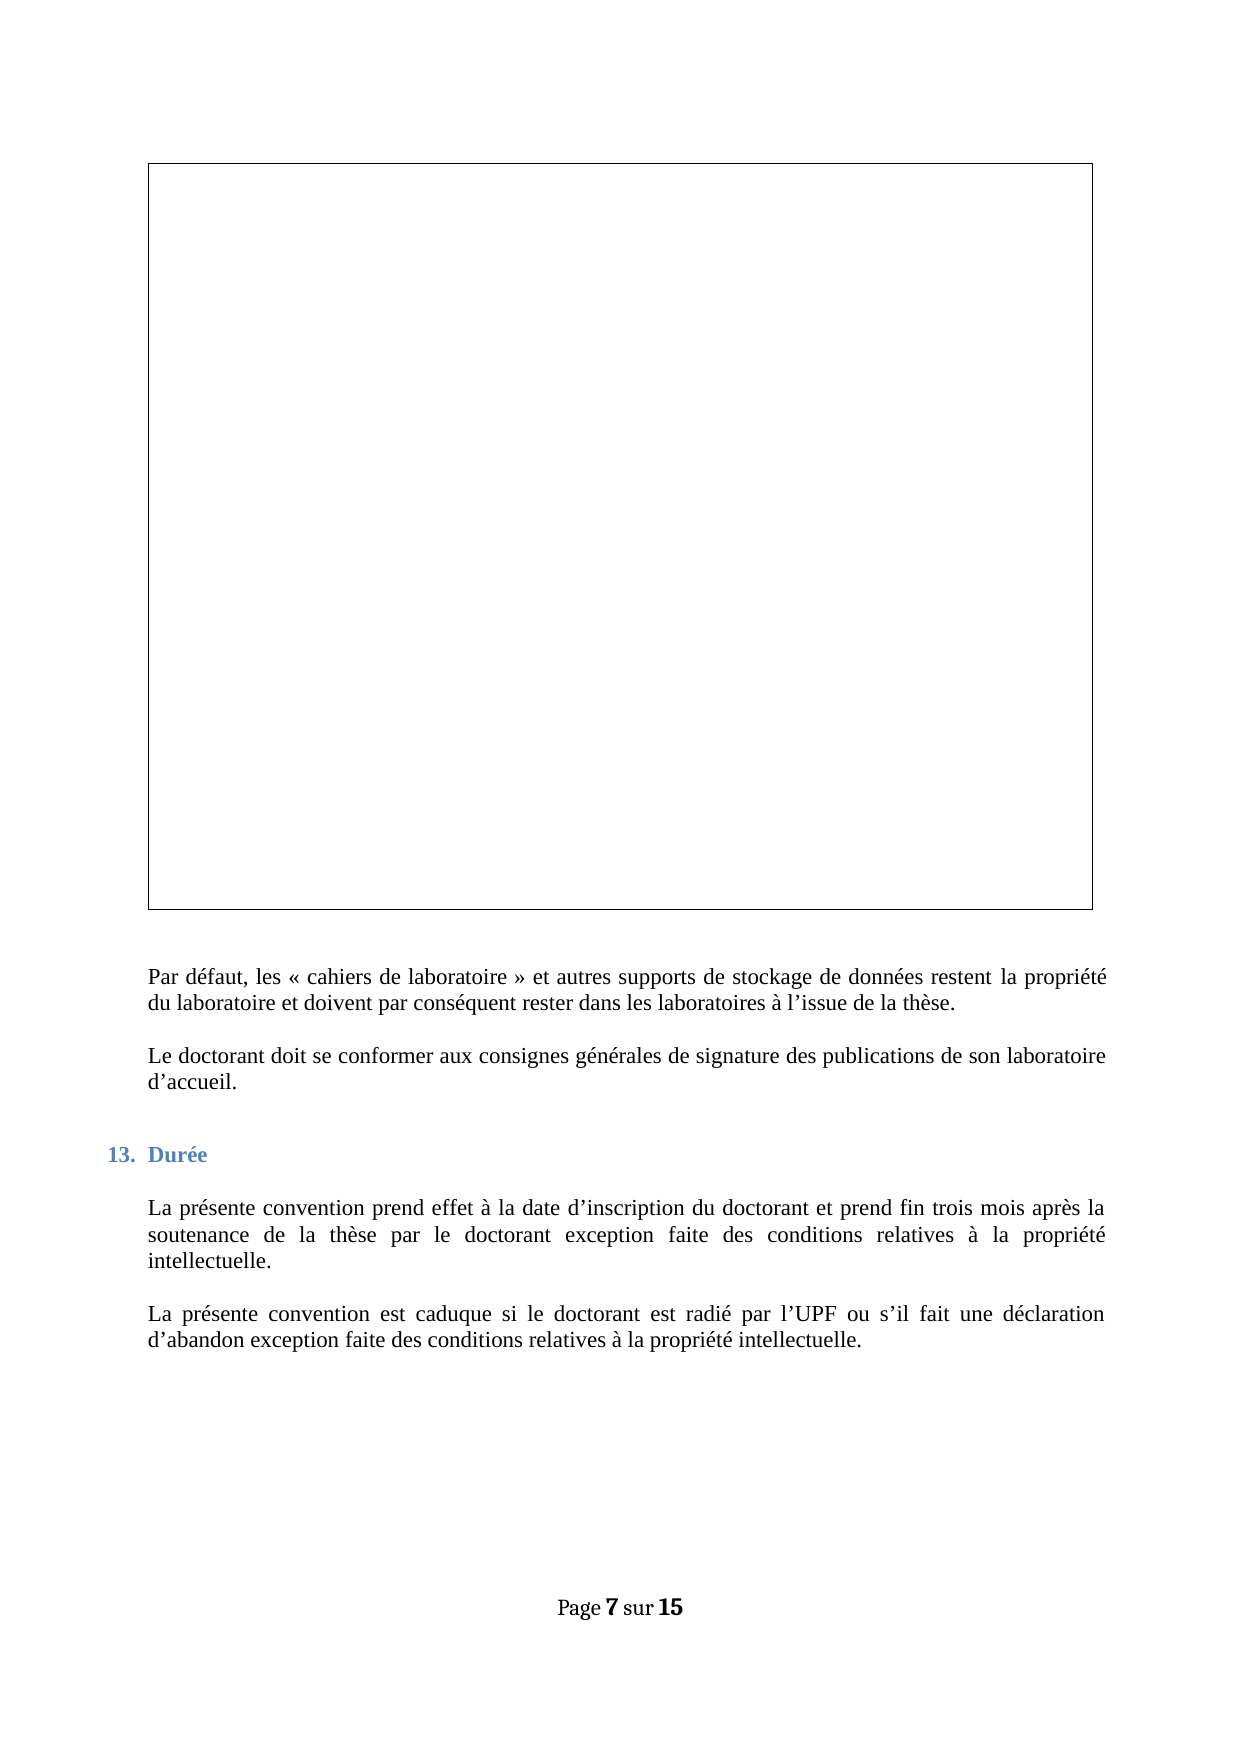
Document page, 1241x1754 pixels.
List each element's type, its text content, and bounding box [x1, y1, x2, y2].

text La présente convention prend effet à la date d’inscription du doctorant et prend fin trois mois après la soutenance de la thèse par le doctorant exception faite des conditions relatives à la propriété intellectuelle. [148, 1194, 1107, 1273]
table_header [149, 164, 1092, 909]
subtitle Durée [107, 1142, 1107, 1168]
text Le doctorant doit se conformer aux consignes générales de signature des publications de son laboratoire d’accueil. [148, 1042, 1107, 1095]
text La présente convention est caduque si le doctorant est radié par l’UPF ou s’il fait une déclaration d’abandon exception faite des conditions relatives à la propriété intellectuelle. [148, 1300, 1107, 1352]
text Par défaut, les « cahiers de laboratoire » et autres supports de stockage de données restent la propriété du laboratoire et doivent par conséquent rester dans les laboratoires à l’issue de la thèse. [148, 963, 1107, 1016]
